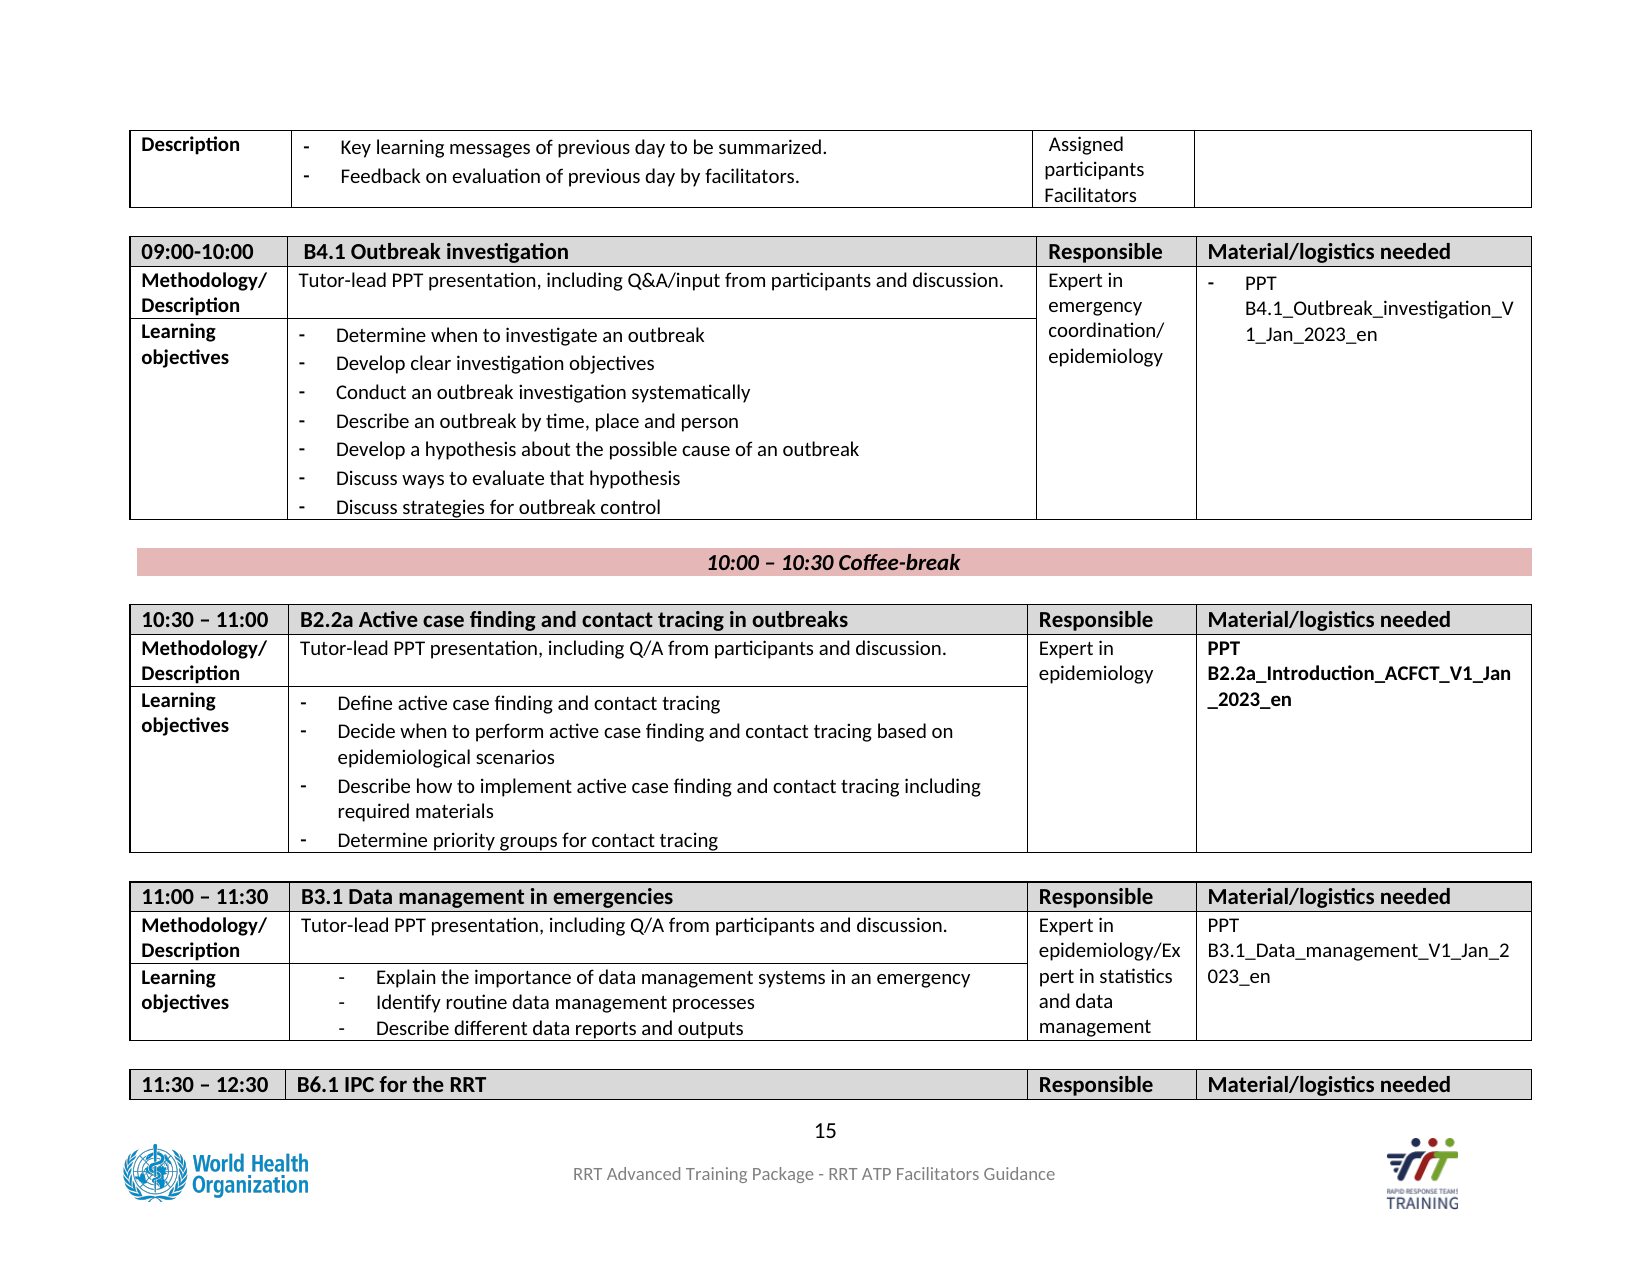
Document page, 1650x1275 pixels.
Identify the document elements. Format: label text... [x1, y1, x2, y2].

table_header B3.1 Data management in emergencies [290, 883, 1027, 911]
table_header 09:00-10:00 [131, 237, 287, 266]
table_cell Expert in emergency coordination/ epidemiology [1037, 267, 1196, 519]
table_header Responsible [1028, 883, 1196, 911]
table_cell Define active case finding and contact tracing Decide when to perform active case finding and contact tracing based on epidemiological scenarios Describe how to implement active case finding and contact tracing including required materials Determine priority groups for contact tracing [289, 687, 1027, 852]
table_cell Explain the importance of data management systems in an emergency Identify routine data management processes Describe different data reports and outputs [290, 964, 1027, 1040]
table_header B6.1 IPC for the RRT [286, 1070, 1027, 1099]
table_cell Learning objectives [131, 319, 287, 519]
table_header Material/logistics needed [1197, 605, 1531, 634]
table_header Responsible [1028, 605, 1196, 634]
table_header Material/logistics needed [1197, 883, 1531, 911]
table_cell Description [131, 131, 291, 207]
table_header 11:30 – 12:30 [131, 1070, 285, 1099]
picture [123, 1144, 308, 1202]
table_cell Methodology/ Description [131, 912, 289, 963]
table_cell Methodology/ Description [131, 267, 287, 318]
table_header Responsible [1028, 1070, 1196, 1099]
table_cell Expert in epidemiology [1028, 635, 1196, 852]
table_cell Learning objectives [131, 687, 288, 852]
table_cell PPT B3.1_Data_management_V1_Jan_2023_en [1197, 912, 1531, 1040]
table_header Material/logistics needed [1197, 237, 1531, 266]
table_cell PPT B2.2a_Introduction_ACFCT_V1_Jan_2023_en [1197, 635, 1531, 852]
table_header B4.1 Outbreak investigation [288, 237, 1036, 266]
table_cell Methodology/ Description [131, 635, 288, 686]
table_cell PPT B4.1_Outbreak_investigation_V1_Jan_2023_en [1197, 267, 1531, 519]
table_cell Tutor-lead PPT presentation, including Q/A from participants and discussion. [289, 635, 1027, 686]
table_cell Tutor-lead PPT presentation, including Q&A/input from participants and discussion. [288, 267, 1036, 318]
table_cell Key learning messages of previous day to be summarized. Feedback on evaluation of previous day by facilitators. [292, 131, 1032, 207]
table_header Responsible [1037, 237, 1196, 266]
table_header 10:00 – 10:30 Coffee-break [137, 548, 1532, 576]
table_cell Tutor-lead PPT presentation, including Q/A from participants and discussion. [290, 912, 1027, 963]
table_header 11:00 – 11:30 [131, 883, 289, 911]
table_cell Determine when to investigate an outbreak Develop clear investigation objectives Conduct an outbreak investigation systematically Describe an outbreak by time, place and person Develop a hypothesis about the possible cause of an outbreak Discuss ways to evaluate that hypothesis Discuss strategies for outbreak control [288, 319, 1036, 519]
table_cell Learning objectives [131, 964, 289, 1040]
table_cell Assigned participants Facilitators [1033, 131, 1194, 207]
table_header Material/logistics needed [1197, 1070, 1531, 1099]
table_cell Expert in epidemiology/Expert in statistics and data management [1028, 912, 1196, 1040]
table_header B2.2a Active case finding and contact tracing in outbreaks [289, 605, 1027, 634]
table_header 10:30 – 11:00 [131, 605, 288, 634]
table_cell [1195, 131, 1531, 207]
